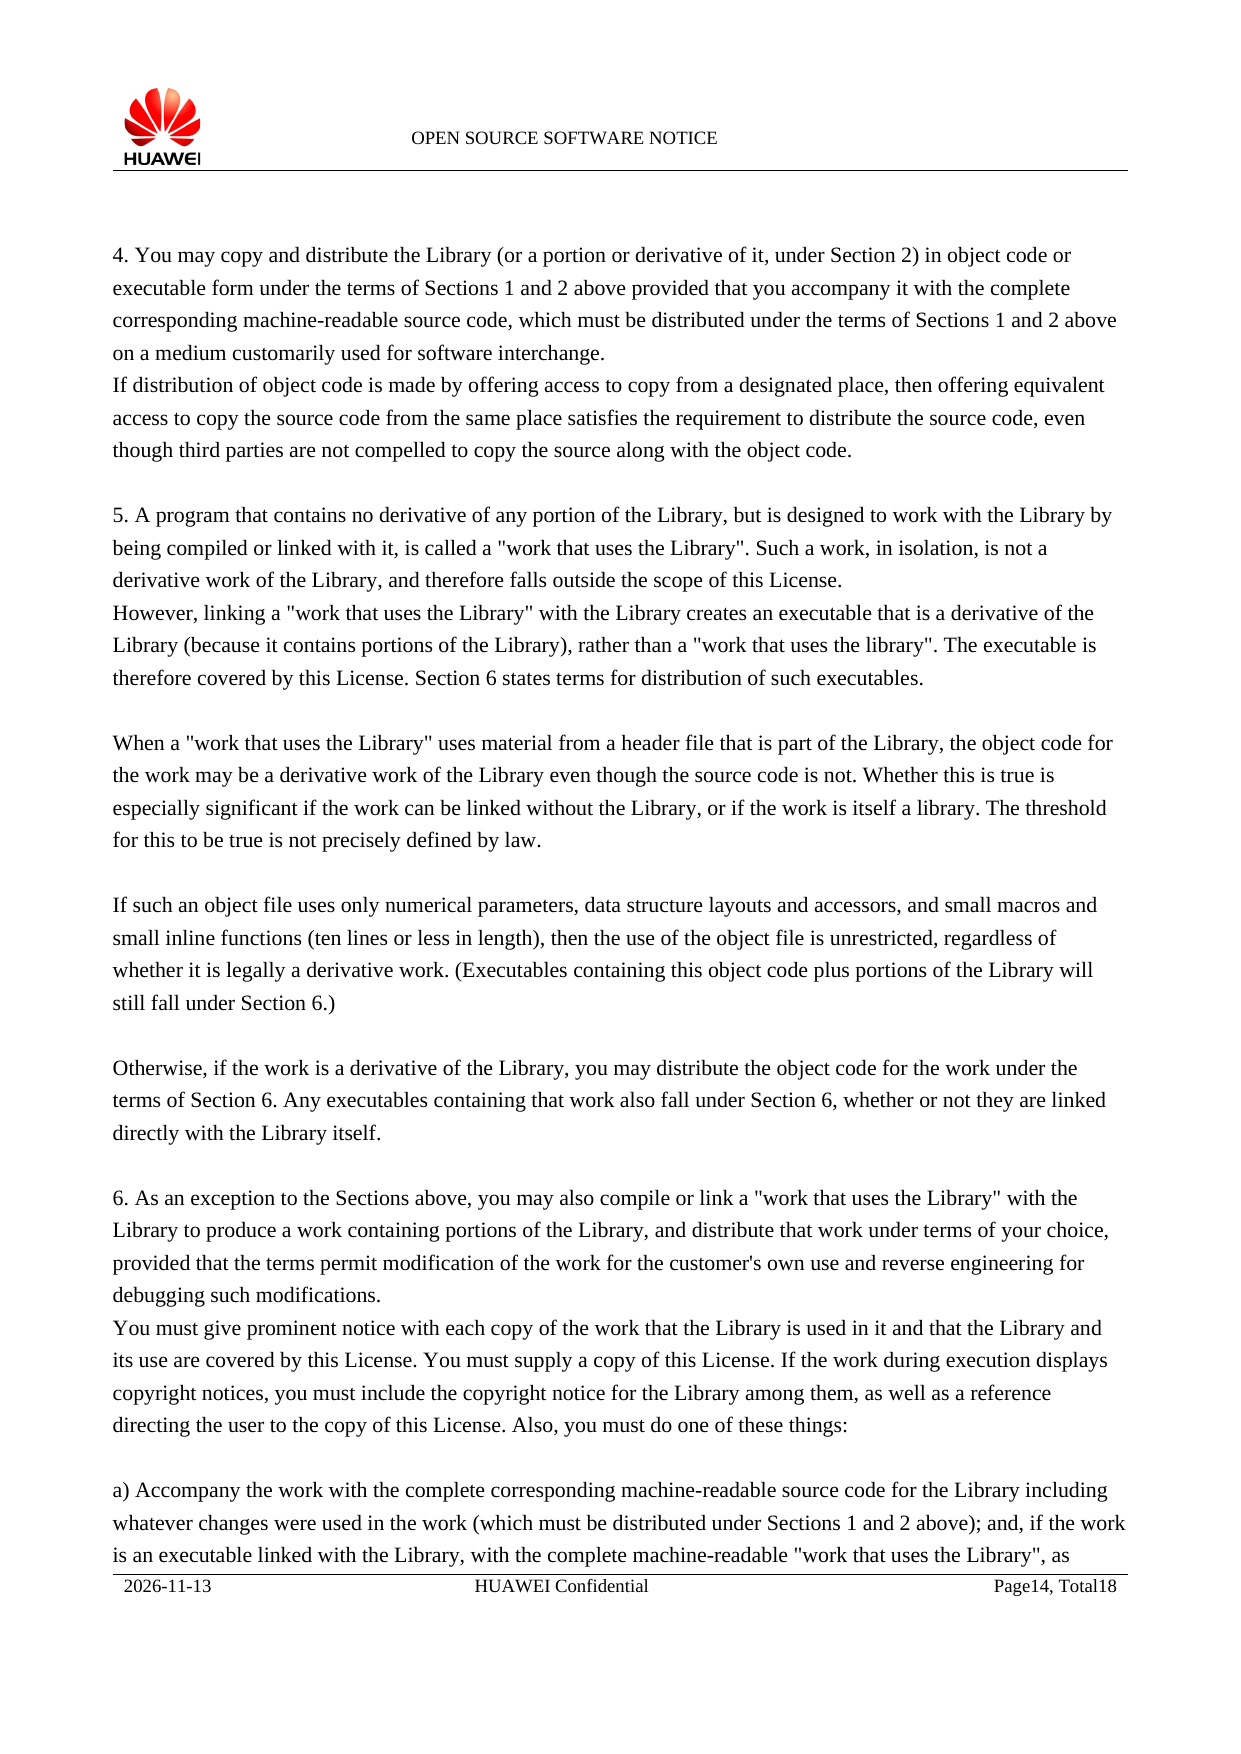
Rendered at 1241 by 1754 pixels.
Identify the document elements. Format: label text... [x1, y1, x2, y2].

picture [124, 88, 201, 165]
